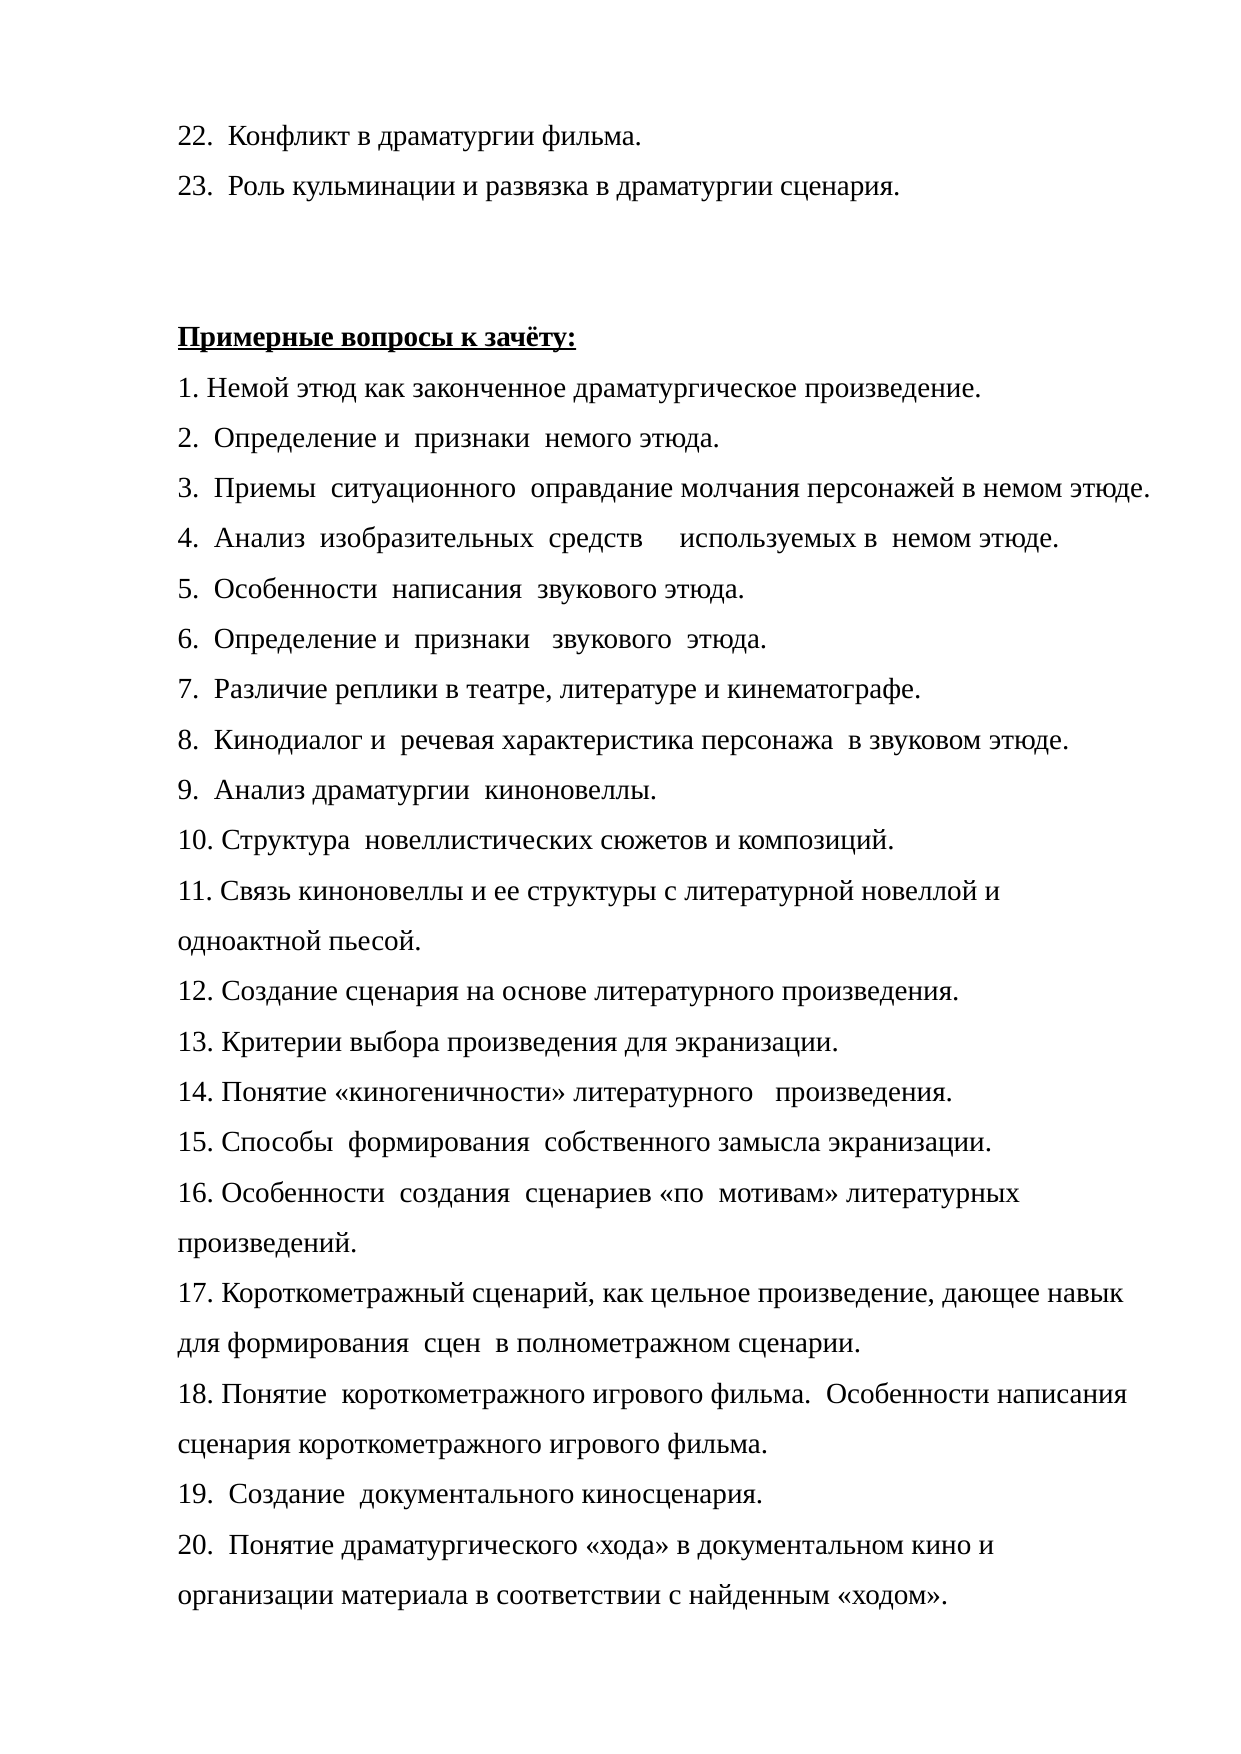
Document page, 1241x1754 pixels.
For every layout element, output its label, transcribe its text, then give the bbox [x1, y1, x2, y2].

text Примерные вопросы к зачёту: [177, 319, 1152, 353]
text 23. Роль кульминации и развязка в драматургии сценария. [177, 168, 1152, 202]
text 13. Критерии выбора произведения для экранизации. [177, 1024, 1152, 1057]
text 2. Определение и признаки немого этюда. [177, 420, 1152, 453]
text 16. Особенности создания сценариев «по мотивам» литературных произведений. [177, 1175, 1152, 1258]
text 8. Кинодиалог и речевая характеристика персонажа в звуковом этюде. [177, 722, 1152, 755]
text 11. Связь киноновеллы и ее структуры с литературной новеллой и одноактной пьесой. [177, 873, 1152, 957]
text 1. Немой этюд как законченное драматургическое произведение. [177, 370, 1152, 403]
text 6. Определение и признаки звукового этюда. [177, 621, 1152, 655]
text 20. Понятие драматургического «хода» в документальном кино и организации материала в соответствии с найденным «ходом». [177, 1527, 1152, 1611]
text 12. Создание сценария на основе литературного произведения. [177, 973, 1152, 1007]
text 10. Структура новеллистических сюжетов и композиций. [177, 822, 1152, 856]
text 22. Конфликт в драматургии фильма. [177, 118, 1152, 152]
text 9. Анализ драматургии киноновеллы. [177, 772, 1152, 806]
text 18. Понятие короткометражного игрового фильма. Особенности написания сценария короткометражного игрового фильма. [177, 1376, 1152, 1460]
text 3. Приемы ситуационного оправдание молчания персонажей в немом этюде. [177, 470, 1152, 504]
text 4. Анализ изобразительных средств используемых в немом этюде. [177, 521, 1152, 554]
text 7. Различие реплики в театре, литературе и кинематографе. [177, 672, 1152, 705]
text 17. Короткометражный сценарий, как цельное произведение, дающее навык для формирования сцен в полнометражном сценарии. [177, 1275, 1152, 1359]
text 5. Особенности написания звукового этюда. [177, 571, 1152, 604]
text 14. Понятие «киногеничности» литературного произведения. [177, 1074, 1152, 1108]
text 15. Способы формирования собственного замысла экранизации. [177, 1124, 1152, 1158]
text 19. Создание документального киносценария. [177, 1477, 1152, 1510]
